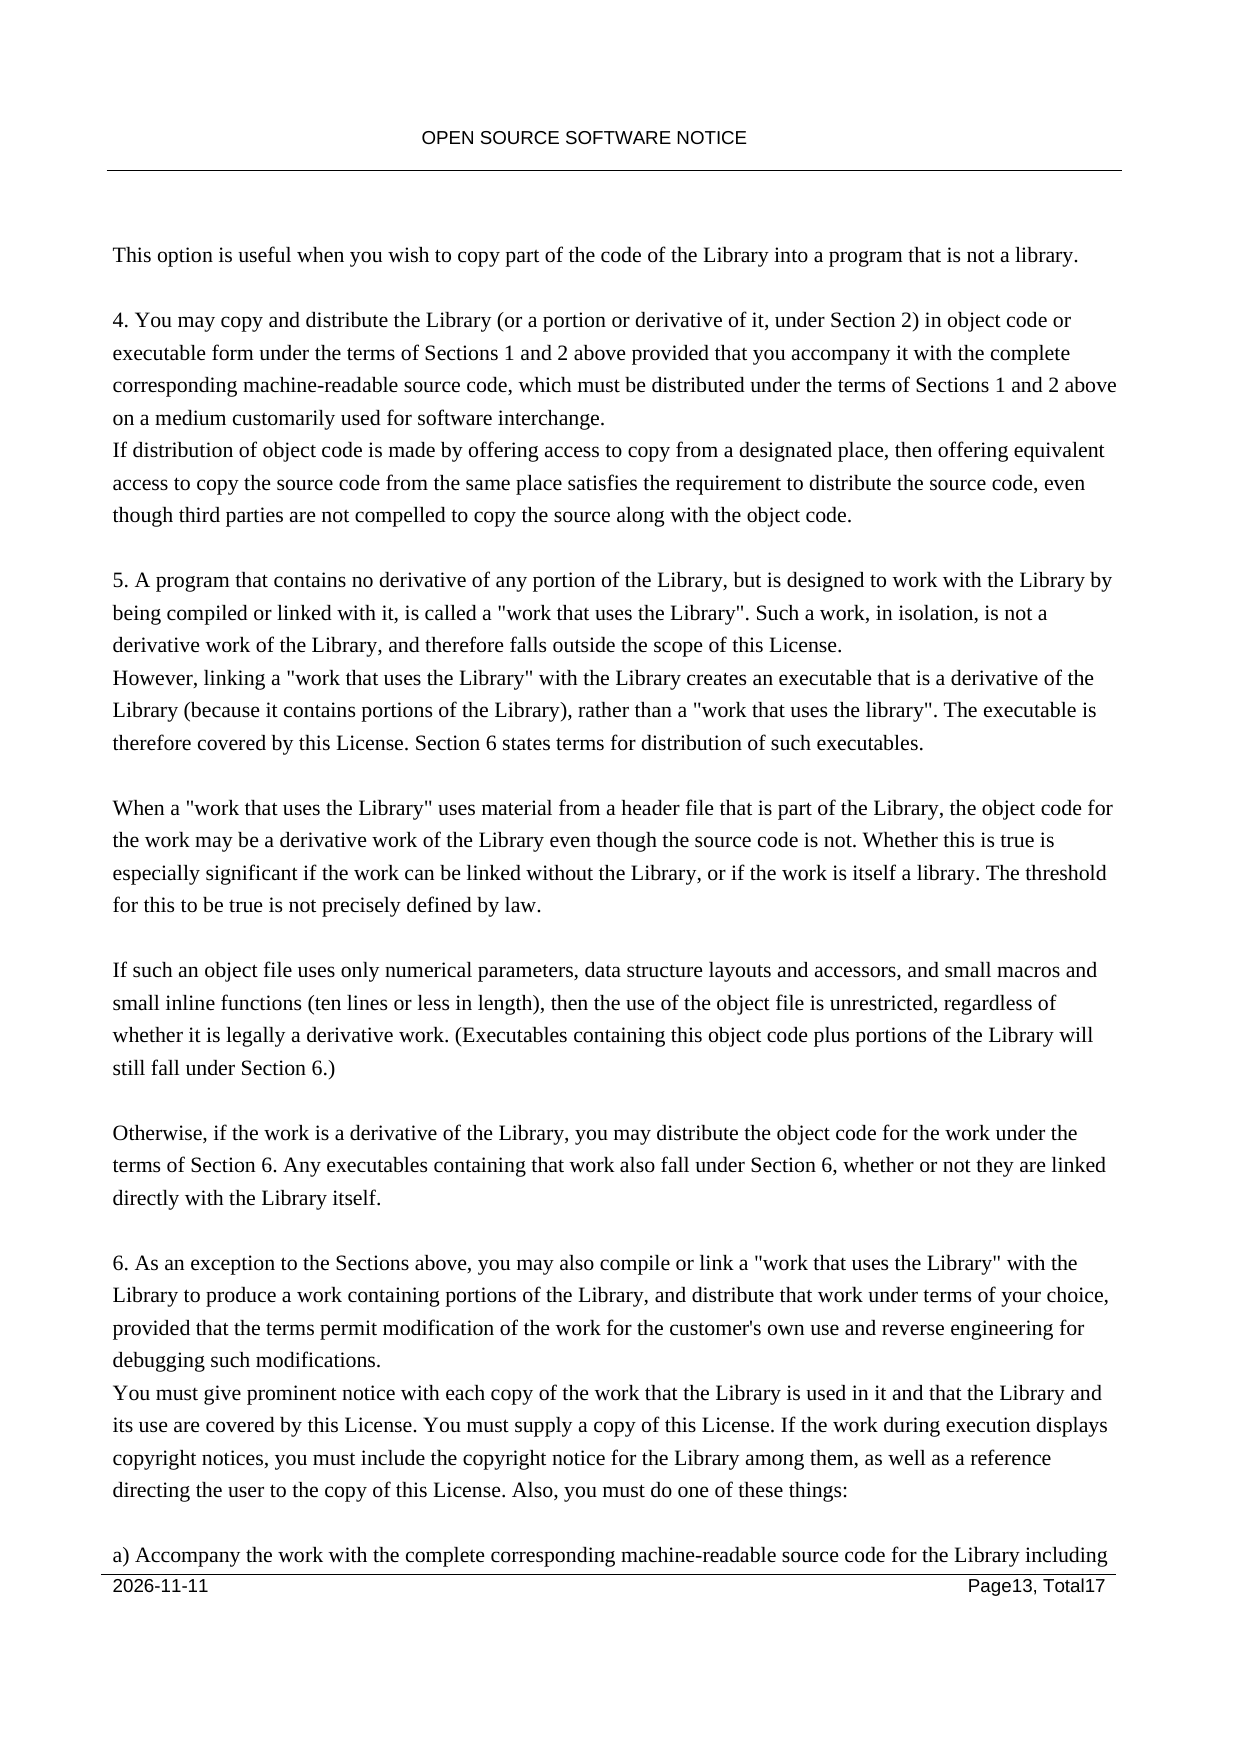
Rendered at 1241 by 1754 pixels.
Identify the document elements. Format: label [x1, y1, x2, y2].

text [112, 206, 1128, 1571]
